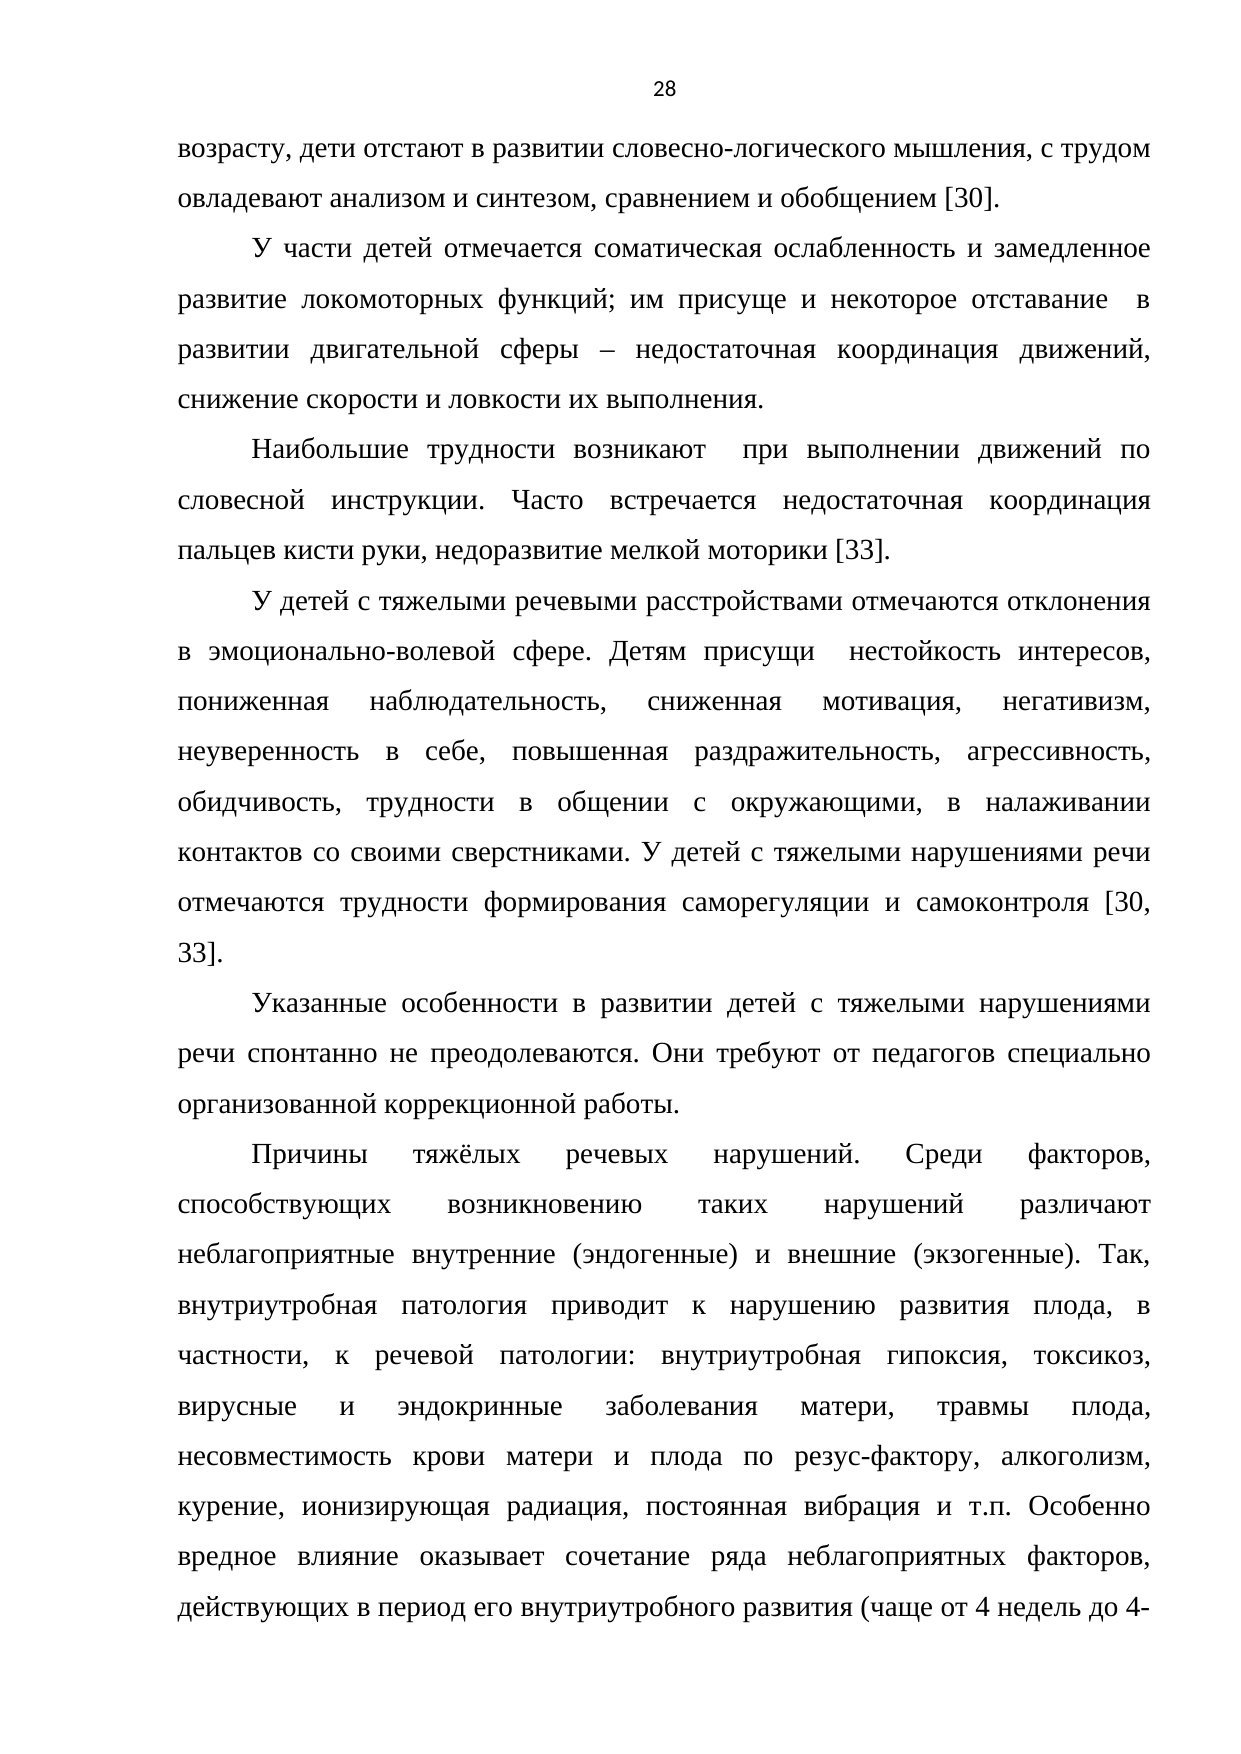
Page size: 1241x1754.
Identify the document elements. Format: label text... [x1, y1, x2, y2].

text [177, 1136, 1152, 1622]
text Указанные особенности в развитии детей с тяжелыми нарушениями речи спонтанно не преодолеваются. Они требуют от педагогов специально организованной коррекционной работы. [177, 985, 1152, 1119]
text Наибольшие трудности возникают при выполнении движений по словесной инструкции. Часто встречается недостаточная координация пальцев кисти руки, недоразвитие мелкой моторики [33]. [177, 432, 1152, 566]
text У детей с тяжелыми речевыми расстройствами отмечаются отклонения в эмоционально-волевой сфере. Детям присущи нестойкость интересов, пониженная наблюдательность, сниженная мотивация, негативизм, неуверенность в себе, повышенная раздражительность, агрессивность, обидчивость, трудности в общении с окружающими, в налаживании контактов со своими сверстниками. У детей с тяжелыми нарушениями речи отмечаются трудности формирования саморегуляции и самоконтроля [30, 33]. [177, 583, 1152, 968]
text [177, 130, 1152, 214]
text У части детей отмечается соматическая ослабленность и замедленное развитие локомоторных функций; им присуще и некоторое отставание в развитии двигательной сферы – недостаточная координация движений, снижение скорости и ловкости их выполнения. [177, 230, 1152, 415]
